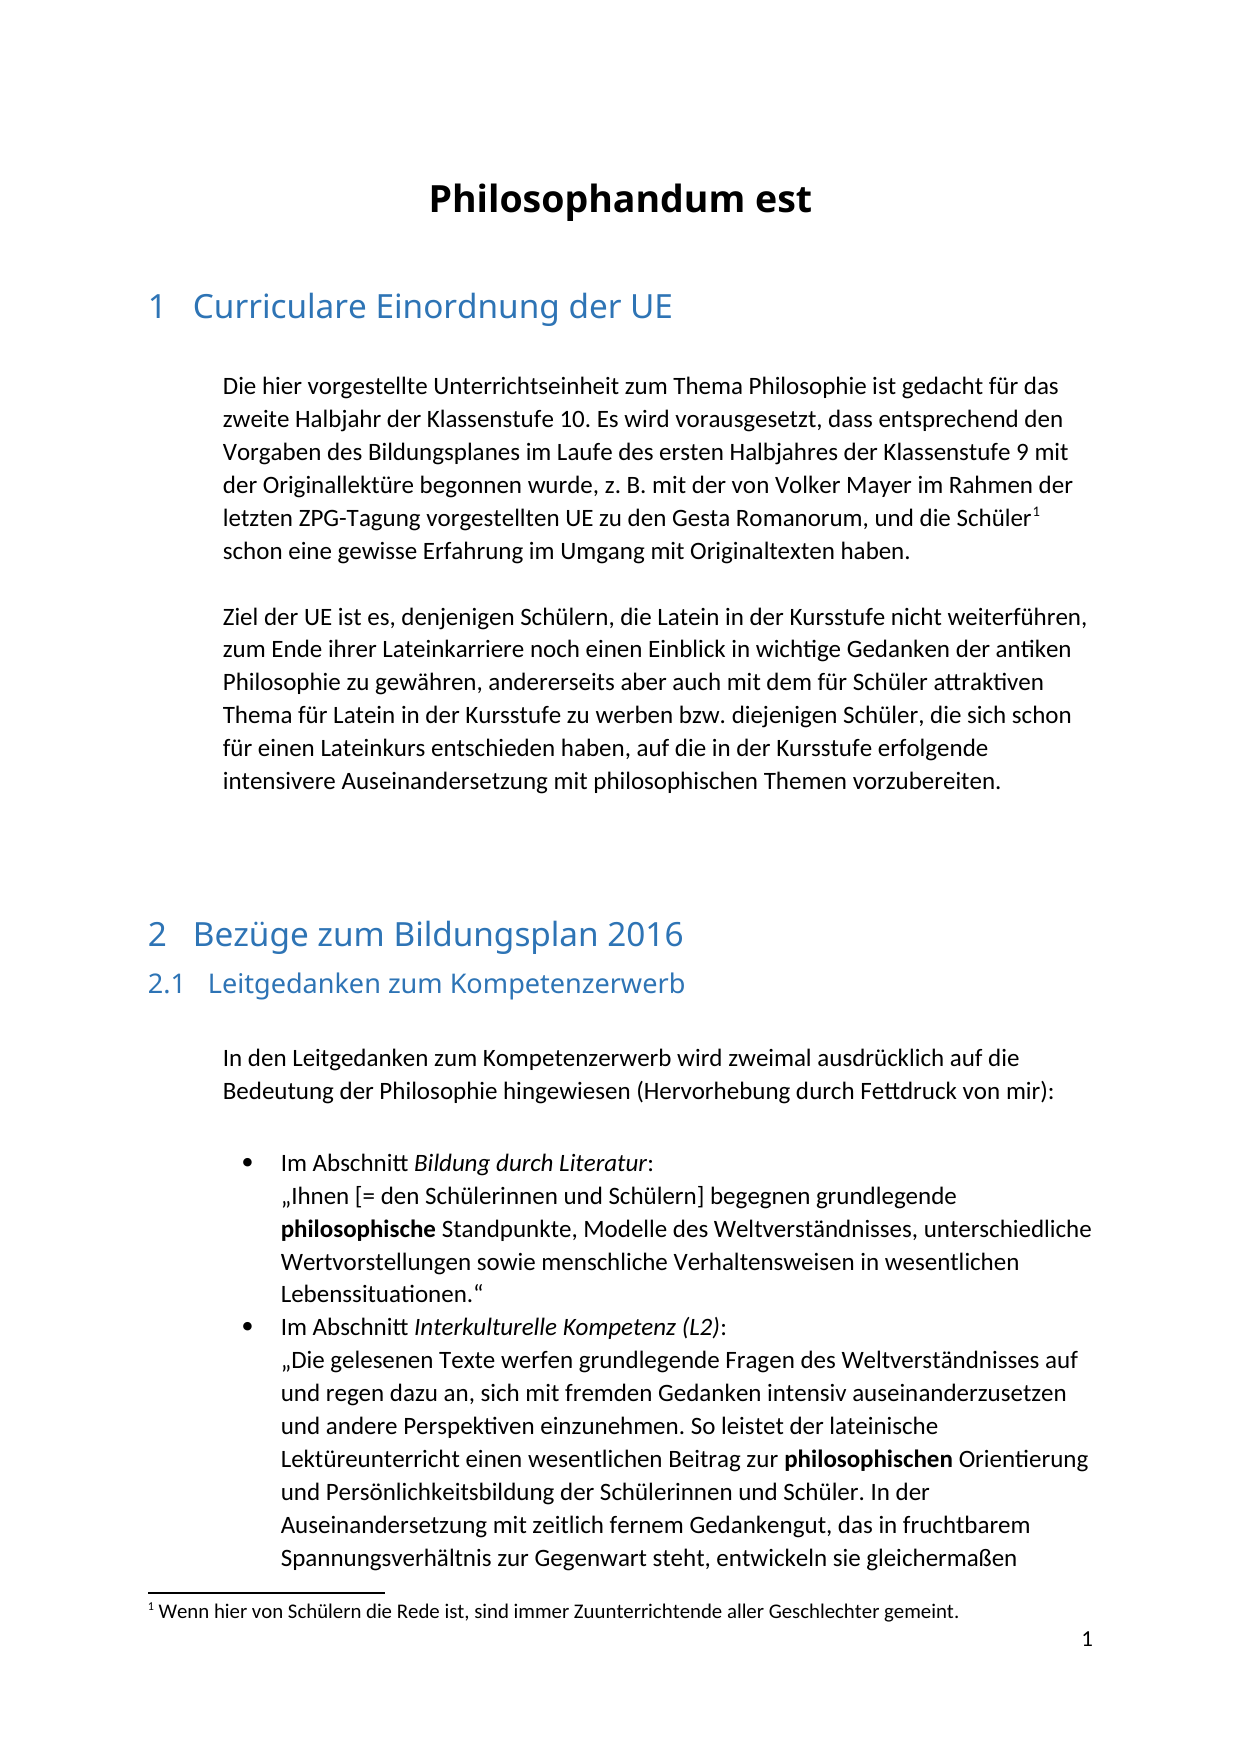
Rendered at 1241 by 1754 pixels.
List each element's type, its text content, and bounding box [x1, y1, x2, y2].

list Ziel der UE ist es, denjenigen Schülern, die Latein in der Kursstufe nicht weiterführen, zum Ende ihrer Lateinkarriere noch einen Einblick in wichtige Gedanken der antiken Philosophie zu gewähren, andererseits aber auch mit dem für Schüler attraktiven Thema für Latein in der Kursstufe zu werben bzw. diejenigen Schüler, die sich schon für einen Lateinkurs entschieden haben, auf die in der Kursstufe erfolgende intensivere Auseinandersetzung mit philosophischen Themen vorzubereiten. [223, 601, 1093, 796]
subtitle Leitgedanken zum Kompetenzerwerb [148, 964, 1093, 1001]
subtitle Bezüge zum Bildungsplan 2016 [148, 911, 1093, 957]
subtitle Curriculare Einordnung der UE [148, 283, 1093, 328]
subtitle Philosophandum est [148, 173, 1093, 224]
list In den Leitgedanken zum Kompetenzerwerb wird zweimal ausdrücklich auf die Bedeutung der Philosophie hingewiesen (Hervorhebung durch Fettdruck von mir): [223, 1043, 1093, 1106]
list Im Abschnitt Bildung durch Literatur: „Ihnen [= den Schülerinnen und Schülern] begegnen grundlegende philosophische Standpunkte, Modelle des Weltverständnisses, unterschiedliche Wertvorstellungen sowie menschliche Verhaltensweisen in wesentlichen Lebenssituationen.“ [243, 1147, 1093, 1309]
list Die hier vorgestellte Unterrichtseinheit zum Thema Philosophie ist gedacht für das zweite Halbjahr der Klassenstufe 10. Es wird vorausgesetzt, dass entsprechend den Vorgaben des Bildungsplanes im Laufe des ersten Halbjahres der Klassenstufe 9 mit der Originallektüre begonnen wurde, z. B. mit der von Volker Mayer im Rahmen der letzten ZPG-Tagung vorgestellten UE zu den Gesta Romanorum, und die Schüler schon eine gewisse Erfahrung im Umgang mit Originaltexten haben. [223, 370, 1093, 565]
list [243, 1311, 1093, 1572]
